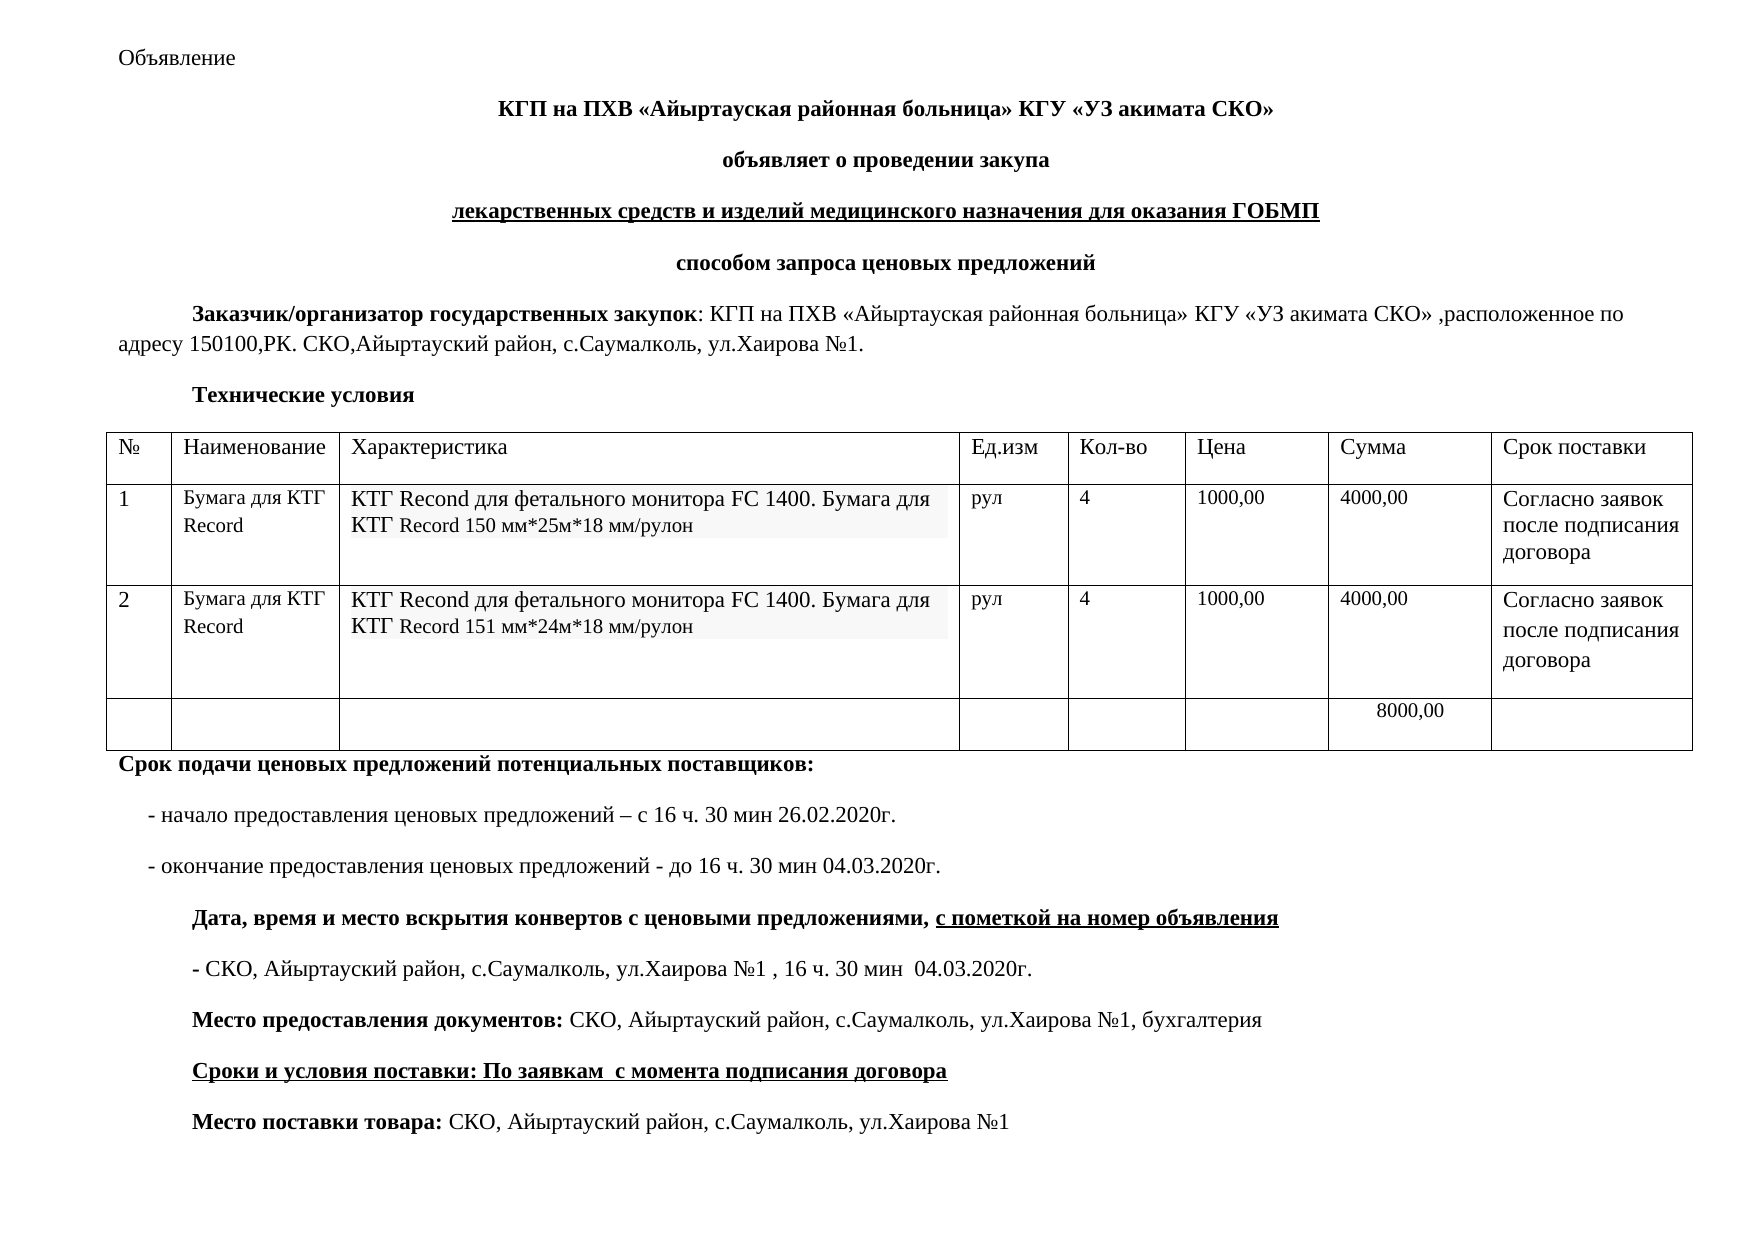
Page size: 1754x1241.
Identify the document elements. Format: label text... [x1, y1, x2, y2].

table_header Цена [1186, 433, 1328, 484]
table_cell 1 [107, 485, 171, 585]
text - СКО, Айыртауский район, с.Саумалколь, ул.Хаирова №1 , 16 ч. 30 мин 04.03.2020г. [118, 955, 1654, 981]
text Место предоставления документов: СКО, Айыртауский район, с.Саумалколь, ул.Хаирова №1, бухгалтерия [118, 1006, 1654, 1032]
table_cell Бумага для КТГ Record [172, 586, 339, 697]
table_cell 8000,00 [1329, 699, 1491, 749]
text объявляет о проведении закупа [118, 146, 1654, 173]
table_cell 1000,00 [1186, 586, 1328, 697]
table_cell [107, 699, 171, 749]
table_header Характеристика [340, 433, 959, 484]
table_cell 4000,00 [1329, 485, 1491, 585]
table_cell Согласно заявок после подписания договора [1492, 586, 1692, 697]
table_cell 2 [107, 586, 171, 697]
table_header Кол-во [1069, 433, 1185, 484]
table_cell [340, 699, 959, 749]
table_cell рул [960, 586, 1068, 697]
text Сроки и условия поставки: По заявкам с момента подписания договора [118, 1057, 1654, 1083]
text Заказчик/организатор государственных закупок: КГП на ПХВ «Айыртауская районная больница» КГУ «УЗ акимата СКО» ,расположенное по адресу 150100,РК. СКО,Айыртауский район, с.Саумалколь, ул.Хаирова №1. [118, 299, 1654, 356]
table_header Ед.изм [960, 433, 1068, 484]
table_cell 4 [1069, 586, 1185, 697]
table_cell [172, 699, 339, 749]
table_header № [107, 433, 171, 484]
text лекарственных средств и изделий медицинского назначения для оказания ГОБМП [118, 197, 1654, 224]
table_cell 4000,00 [1329, 586, 1491, 697]
text Объявление [118, 44, 1654, 71]
text - начало предоставления ценовых предложений – с 16 ч. 30 мин 26.02.2020г. [118, 802, 1654, 828]
table_header Наименование [172, 433, 339, 484]
text КГП на ПХВ «Айыртауская районная больница» КГУ «УЗ акимата СКО» [118, 95, 1654, 122]
text - окончание предоставления ценовых предложений - до 16 ч. 30 мин 04.03.2020г. [118, 853, 1654, 879]
text Технические условия [118, 381, 1654, 407]
table_cell [1069, 699, 1185, 749]
table_cell КТГ Recond для фетального монитора FC 1400. Бумага для КТГ Record 150 мм*25м*18 мм/рулон [340, 485, 959, 585]
text Место поставки товара: СКО, Айыртауский район, с.Саумалколь, ул.Хаирова №1 [118, 1108, 1654, 1134]
text Срок подачи ценовых предложений потенциальных поставщиков: [118, 751, 1654, 777]
table_cell [1186, 699, 1328, 749]
table_cell КТГ Recond для фетального монитора FC 1400. Бумага для КТГ Record 151 мм*24м*18 мм/рулон [340, 586, 959, 697]
table_cell Согласно заявок после подписания договора [1492, 485, 1692, 585]
table_cell [1492, 699, 1692, 749]
table_header Срок поставки [1492, 433, 1692, 484]
table_cell 4 [1069, 485, 1185, 585]
table_cell [960, 699, 1068, 749]
text способом запроса ценовых предложений [118, 248, 1654, 275]
table_cell 1000,00 [1186, 485, 1328, 585]
table_cell рул [960, 485, 1068, 585]
table_header Сумма [1329, 433, 1491, 484]
text Дата, время и место вскрытия конвертов с ценовыми предложениями, с пометкой на номер объявления [118, 904, 1654, 930]
table_cell Бумага для КТГ Record [172, 485, 339, 585]
